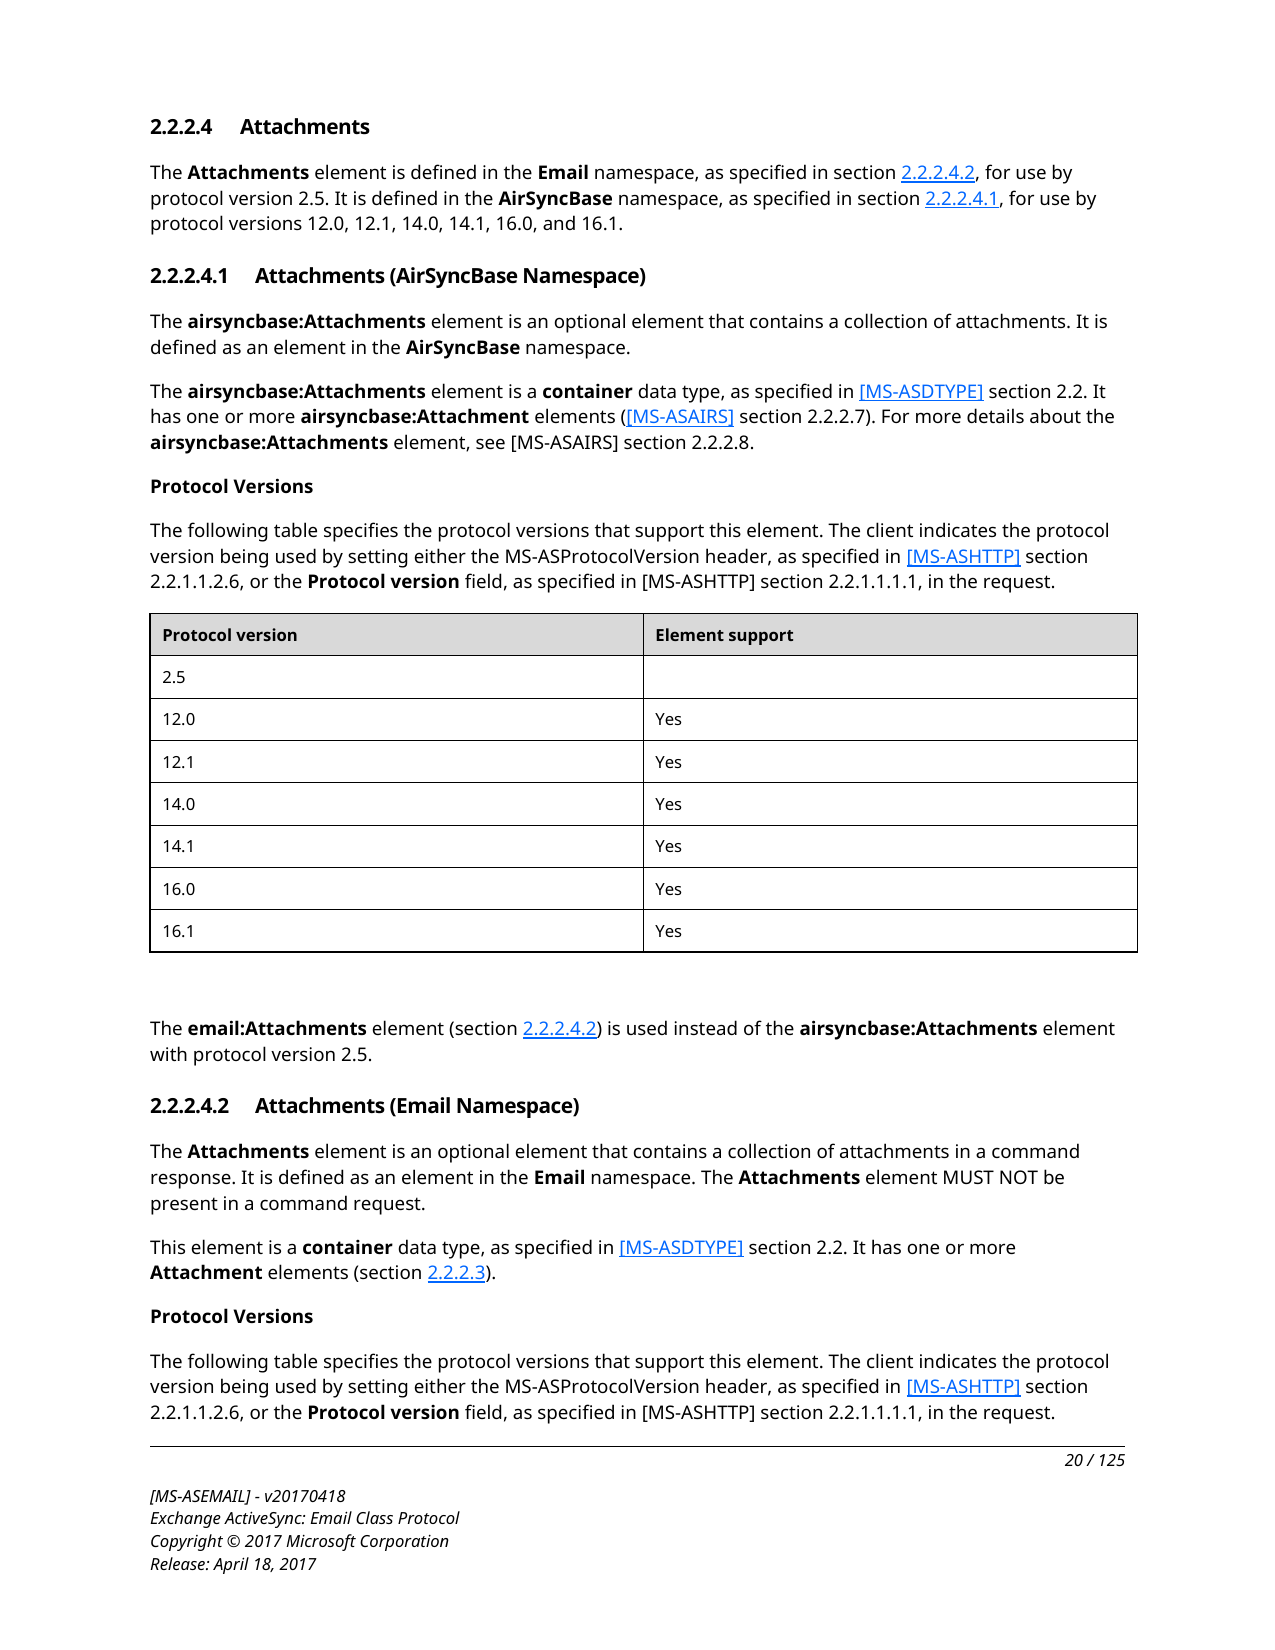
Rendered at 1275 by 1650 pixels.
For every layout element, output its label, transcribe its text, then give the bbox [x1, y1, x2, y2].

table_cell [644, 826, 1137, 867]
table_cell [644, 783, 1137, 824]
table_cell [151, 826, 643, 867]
text The airsyncbase:Attachments element is a container data type, as specified in [MS-ASDTYPE] section 2.2. It has one or more airsyncbase:Attachment elements ([MS-ASAIRS] section 2.2.2.7). For more details about the airsyncbase:Attachments element, see [MS-ASAIRS] section 2.2.2.8. [150, 378, 1125, 455]
subtitle Attachments [150, 112, 1125, 141]
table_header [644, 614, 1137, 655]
text The following table specifies the protocol versions that support this element. The client indicates the protocol version being used by setting either the MS-ASProtocolVersion header, as specified in [MS-ASHTTP] section 2.2.1.1.2.6, or the Protocol version field, as specified in [MS-ASHTTP] section 2.2.1.1.1.1, in the request. [150, 518, 1125, 594]
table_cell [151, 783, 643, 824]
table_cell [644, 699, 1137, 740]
text The email:Attachments element (section 2.2.2.4.2) is used instead of the airsyncbase:Attachments element with protocol version 2.5. [150, 1016, 1125, 1067]
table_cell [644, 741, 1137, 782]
text The Attachments element is an optional element that contains a collection of attachments in a command response. It is defined as an element in the Email namespace. The Attachments element MUST NOT be present in a command request. [150, 1139, 1125, 1215]
text The Attachments element is defined in the Email namespace, as specified in section 2.2.2.4.2, for use by protocol version 2.5. It is defined in the AirSyncBase namespace, as specified in section 2.2.2.4.1, for use by protocol versions 12.0, 12.1, 14.0, 14.1, 16.0, and 16.1. [150, 160, 1125, 236]
text Protocol Versions [150, 473, 1125, 499]
subtitle Attachments (AirSyncBase Namespace) [150, 261, 1125, 290]
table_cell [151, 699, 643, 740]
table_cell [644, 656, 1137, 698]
text The following table specifies the protocol versions that support this element. The client indicates the protocol version being used by setting either the MS-ASProtocolVersion header, as specified in [MS-ASHTTP] section 2.2.1.1.2.6, or the Protocol version field, as specified in [MS-ASHTTP] section 2.2.1.1.1.1, in the request. [150, 1348, 1125, 1425]
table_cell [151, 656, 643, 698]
text The airsyncbase:Attachments element is an optional element that contains a collection of attachments. It is defined as an element in the AirSyncBase namespace. [150, 308, 1125, 359]
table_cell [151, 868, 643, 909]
text This element is a container data type, as specified in [MS-ASDTYPE] section 2.2. It has one or more Attachment elements (section 2.2.2.3). [150, 1234, 1125, 1285]
text Protocol Versions [150, 1304, 1125, 1329]
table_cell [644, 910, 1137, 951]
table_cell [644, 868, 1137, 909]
subtitle Attachments (Email Namespace) [150, 1092, 1125, 1120]
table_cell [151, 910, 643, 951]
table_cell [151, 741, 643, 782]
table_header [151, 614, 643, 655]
